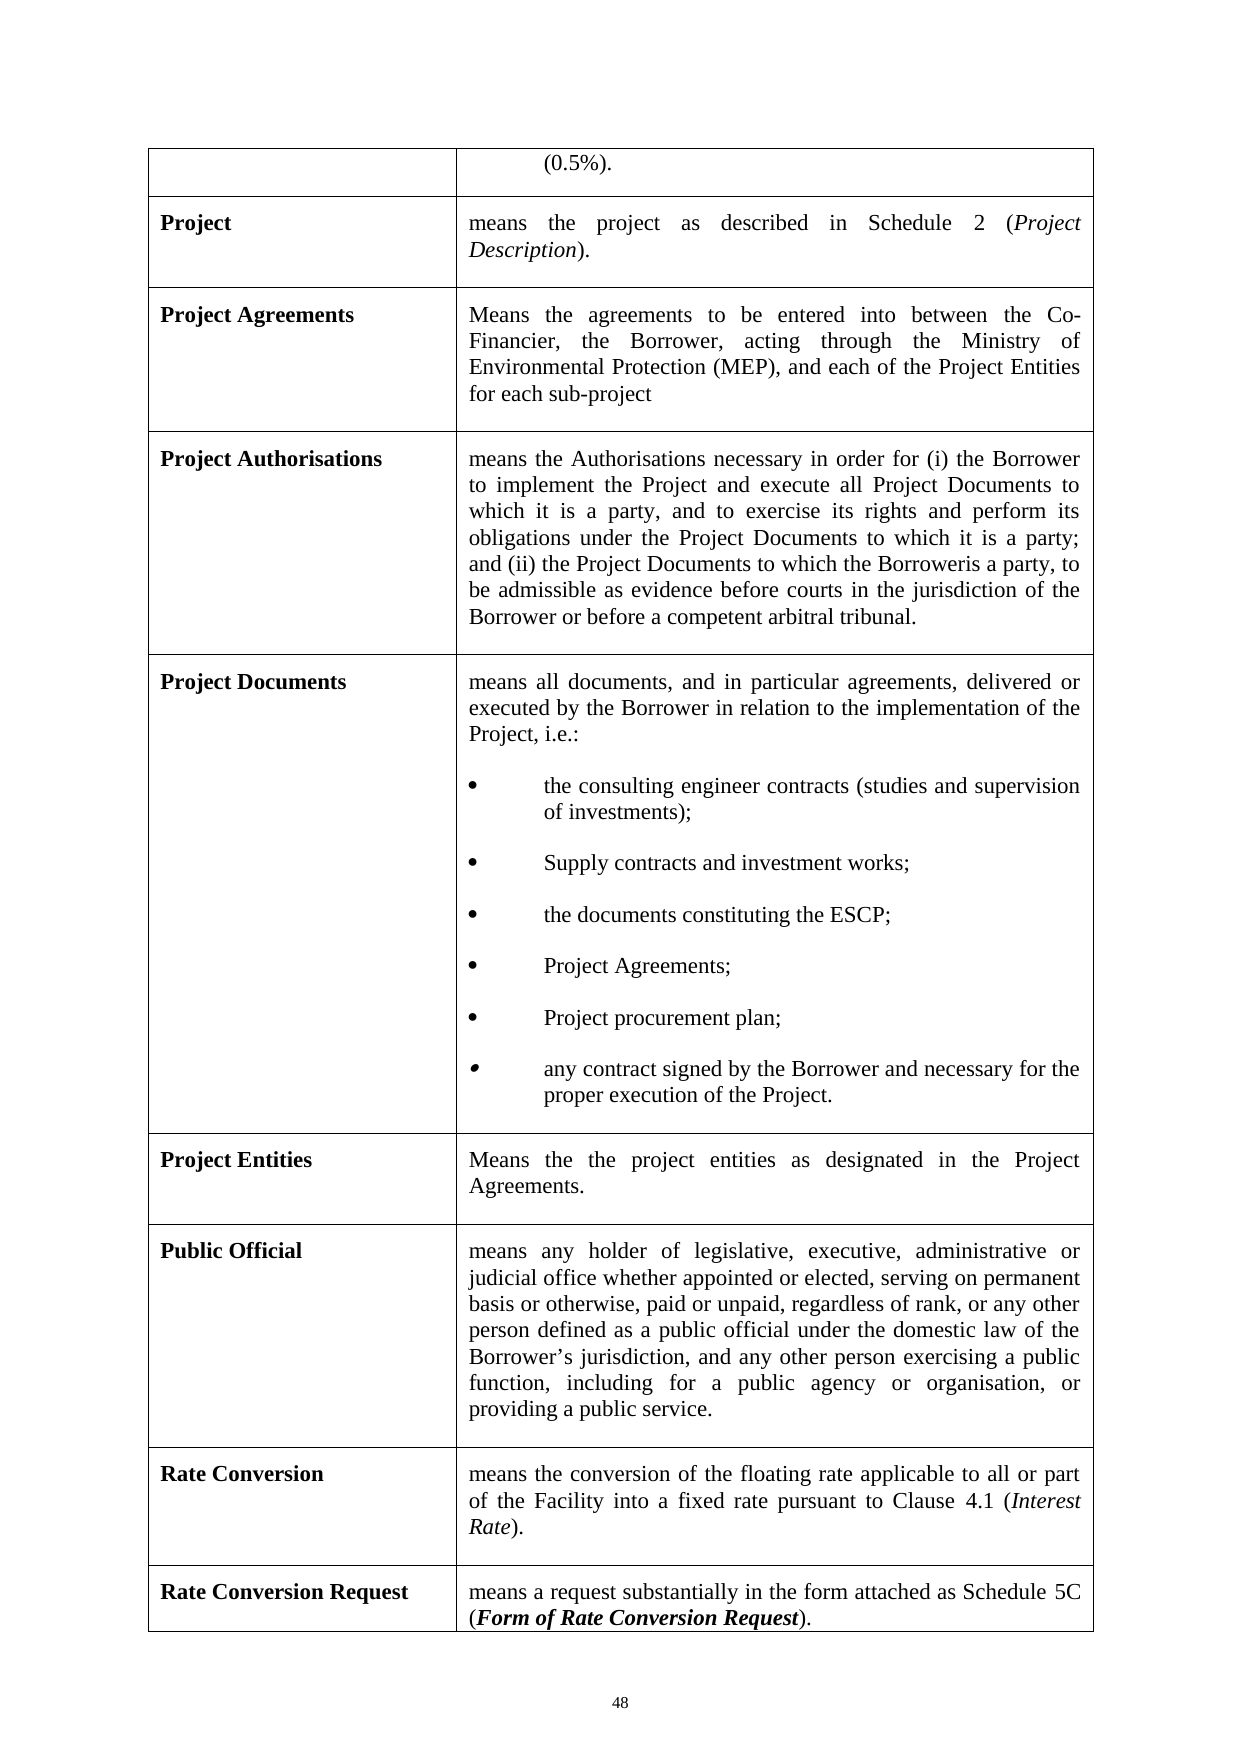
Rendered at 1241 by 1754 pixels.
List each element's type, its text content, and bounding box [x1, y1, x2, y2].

table_cell Rate Conversion Request [149, 1566, 456, 1631]
table_cell means the Authorisations necessary in order for (i) the Borrower to implement the Project and execute all Project Documents to which it is a party, and to exercise its rights and perform its obligations under the Project Documents to which it is a party; and (ii) the Project Documents to which the Borroweris a party, to be admissible as evidence before courts in the jurisdiction of the Borrower or before a competent arbitral tribunal. [457, 432, 1093, 654]
table_cell means the conversion of the floating rate applicable to all or part of the Facility into a fixed rate pursuant to Clause 4.1 (Interest Rate). [457, 1448, 1093, 1564]
table_cell Project [149, 197, 456, 287]
table_cell means any holder of legislative, executive, administrative or judicial office whether appointed or elected, serving on permanent basis or otherwise, paid or unpaid, regardless of rank, or any other person defined as a public official under the domestic law of the Borrower’s jurisdiction, and any other person exercising a public function, including for a public agency or organisation, or providing a public service. [457, 1225, 1093, 1447]
table_cell means a request substantially in the form attached as Schedule 5C (Form of Rate Conversion Request). [457, 1566, 1093, 1631]
table_cell Project Authorisations [149, 432, 456, 654]
table_cell means the project as described in Schedule 2 (Project Description). [457, 197, 1093, 287]
table_cell Project Documents [149, 655, 456, 1133]
table_cell Project Agreements [149, 288, 456, 431]
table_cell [149, 149, 456, 196]
table_cell means all documents, and in particular agreements, delivered or executed by the Borrower in relation to the implementation of the Project, i.e.: the consulting engineer contracts (studies and supervision of investments); Supply contracts and investment works; the documents constituting the ESCP; Project Agreements; Project procurement plan; any contract signed by the Borrower and necessary for the proper execution of the Project. [457, 655, 1093, 1133]
table_cell Rate Conversion [149, 1448, 456, 1564]
table_cell Public Official [149, 1225, 456, 1447]
table_cell Means the the project entities as designated in the Project Agreements. [457, 1134, 1093, 1224]
table_cell Means the agreements to be entered into between the Co-Financier, the Borrower, acting through the Ministry of Environmental Protection (MEP), and each of the Project Entities for each sub-project [457, 288, 1093, 431]
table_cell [457, 149, 1093, 196]
table_cell Project Entities [149, 1134, 456, 1224]
